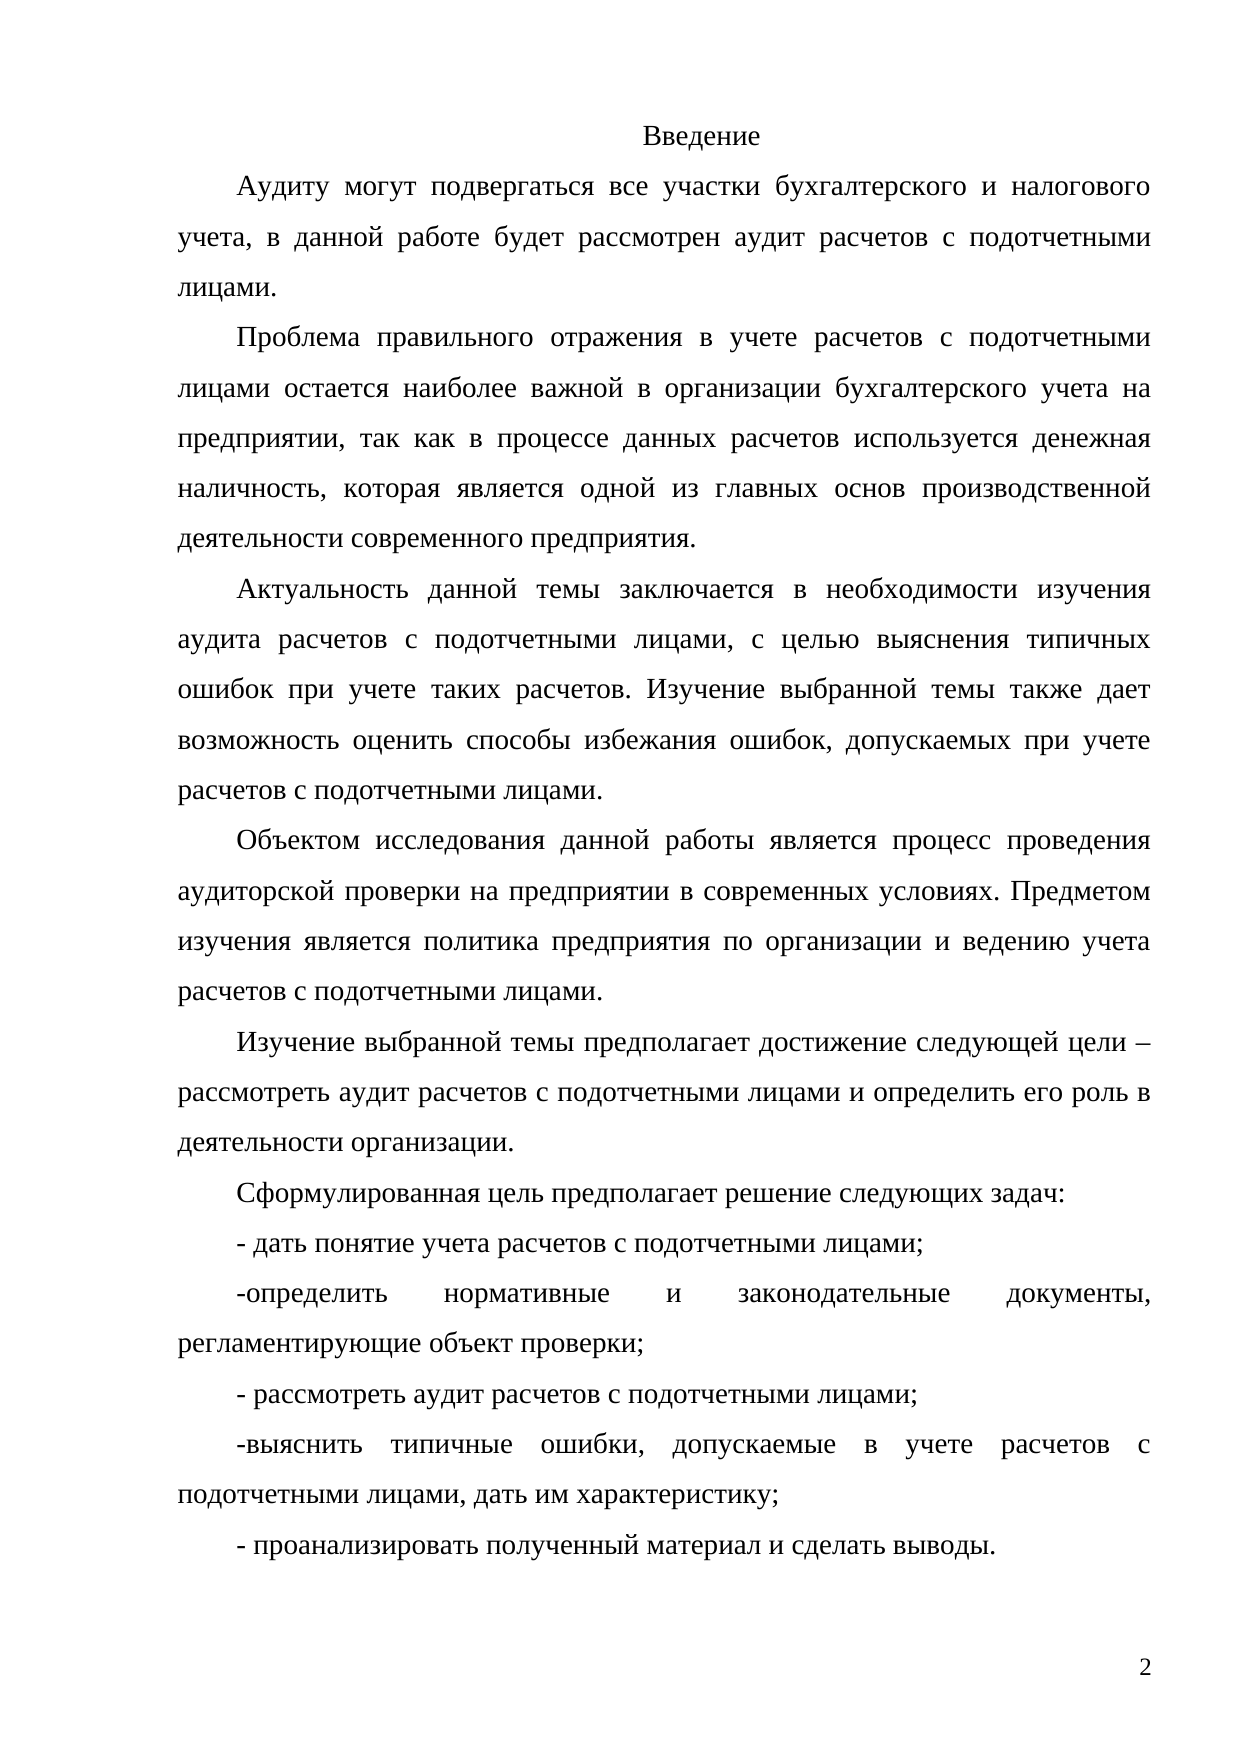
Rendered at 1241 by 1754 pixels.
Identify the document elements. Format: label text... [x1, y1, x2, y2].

text Актуальность данной темы заключается в необходимости изучения аудита расчетов с подотчетными лицами, с целью выяснения типичных ошибок при учете таких расчетов. Изучение выбранной темы также дает возможность оценить способы избежания ошибок, допускаемых при учете расчетов с подотчетными лицами. [177, 571, 1152, 806]
text Проблема правильного отражения в учете расчетов с подотчетными лицами остается наиболее важной в организации бухгалтерского учета на предприятии, так как в процессе данных расчетов используется денежная наличность, которая является одной из главных основ производственной деятельности современного предприятия. [177, 319, 1152, 554]
text - рассмотреть аудит расчетов с подотчетными лицами; [177, 1376, 1152, 1409]
text Введение [177, 118, 1152, 152]
text -выяснить типичные ошибки, допускаемые в учете расчетов с подотчетными лицами, дать им характеристику; [177, 1426, 1152, 1510]
text - проанализировать полученный материал и сделать выводы. [177, 1527, 1152, 1560]
text Объектом исследования данной работы является процесс проведения аудиторской проверки на предприятии в современных условиях. Предметом изучения является политика предприятия по организации и ведению учета расчетов с подотчетными лицами. [177, 822, 1152, 1007]
text Сформулированная цель предполагает решение следующих задач: [177, 1175, 1152, 1208]
text - дать понятие учета расчетов с подотчетными лицами; [177, 1225, 1152, 1258]
text Аудиту могут подвергаться все участки бухгалтерского и налогового учета, в данной работе будет рассмотрен аудит расчетов с подотчетными лицами. [177, 168, 1152, 303]
text -определить нормативные и законодательные документы, регламентирующие объект проверки; [177, 1275, 1152, 1359]
text Изучение выбранной темы предполагает достижение следующей цели – рассмотреть аудит расчетов с подотчетными лицами и определить его роль в деятельности организации. [177, 1024, 1152, 1158]
